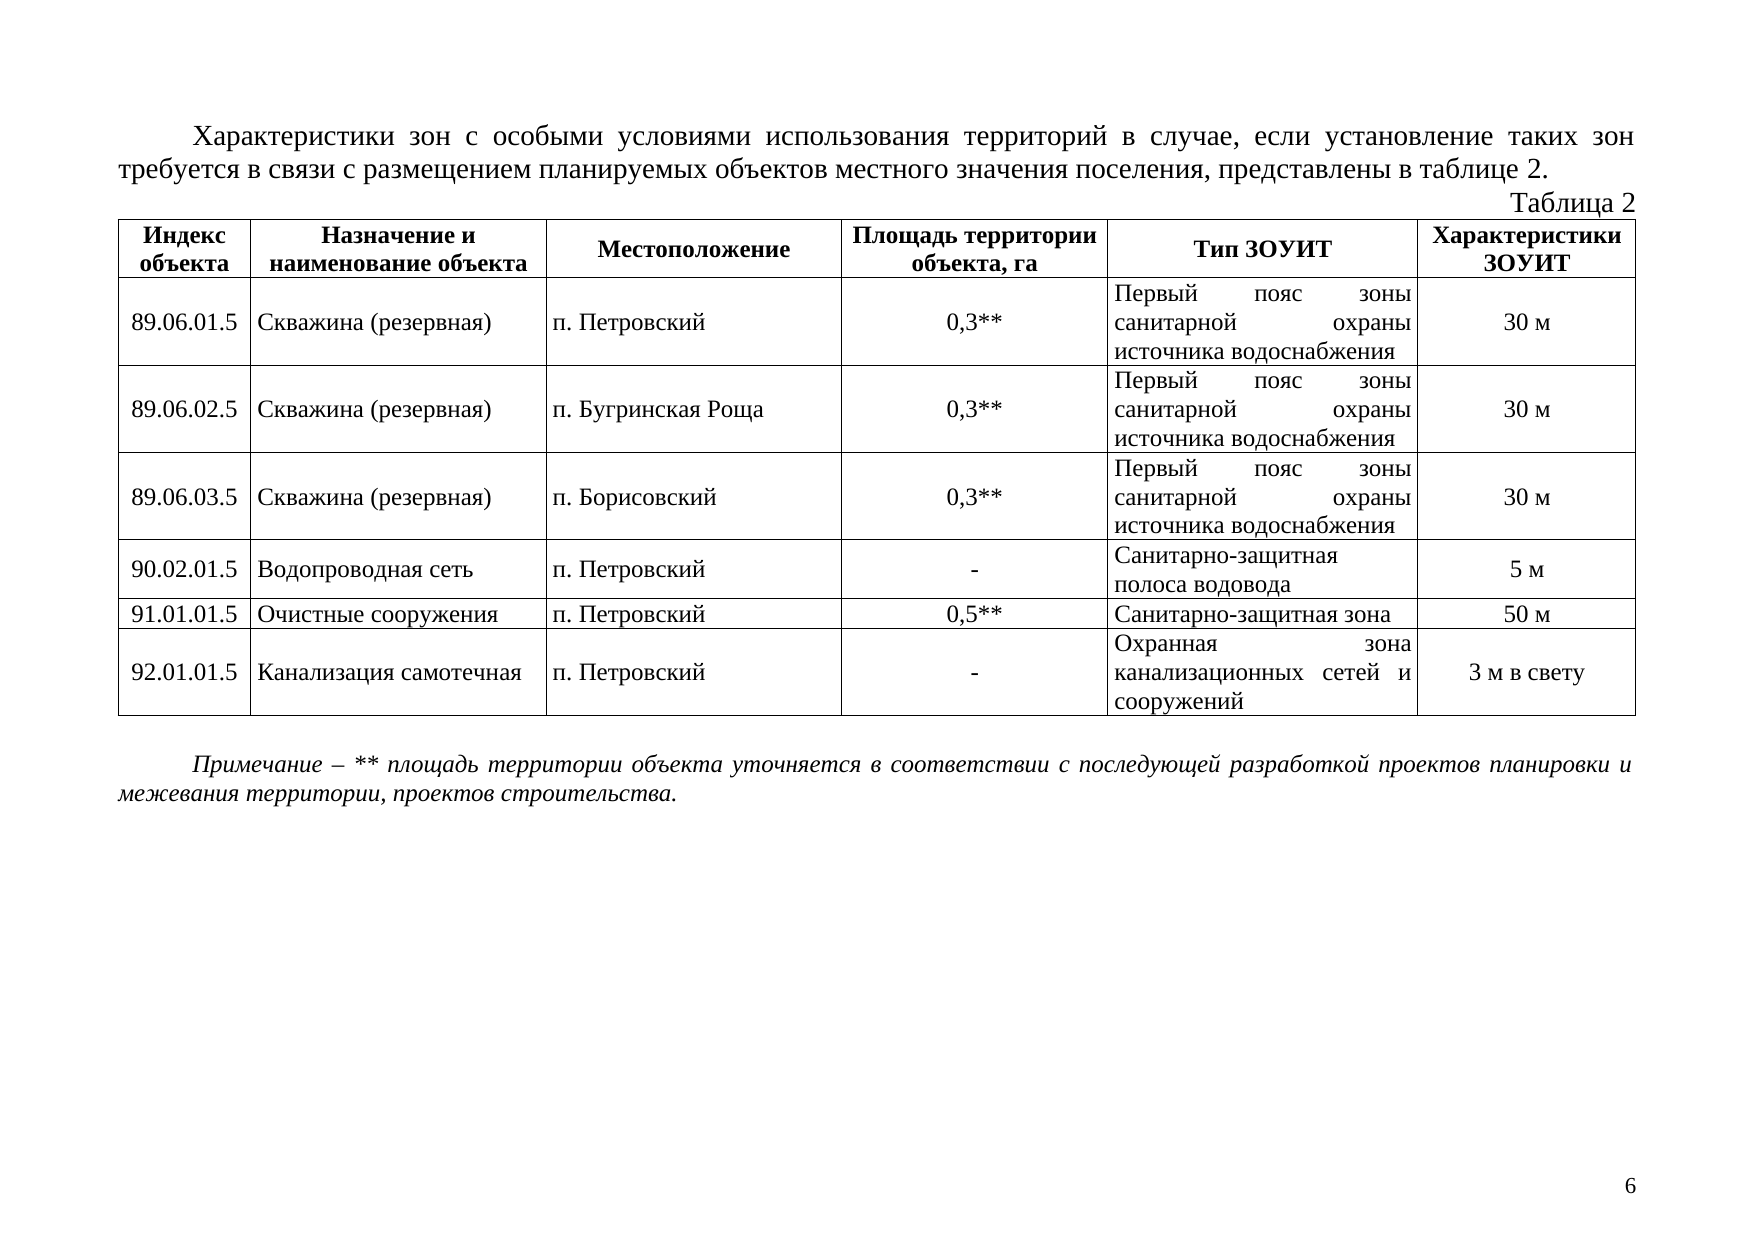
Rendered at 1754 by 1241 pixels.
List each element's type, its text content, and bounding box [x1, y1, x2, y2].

table_cell п. Бугринская Роща [547, 366, 841, 452]
table_cell Скважина (резервная) [251, 366, 546, 452]
table_cell Санитарно-защитная зона [1108, 599, 1417, 627]
table_cell 89.06.02.5 [119, 366, 250, 452]
table_cell 89.06.03.5 [119, 453, 250, 539]
table_cell Скважина (резервная) [251, 278, 546, 364]
table_cell Первый пояс зоны санитарной охраны источника водоснабжения [1108, 366, 1417, 452]
table_cell 92.01.01.5 [119, 629, 250, 715]
table_cell Водопроводная сеть [251, 540, 546, 598]
table_cell 0,5** [842, 599, 1107, 627]
table_cell Первый пояс зоны санитарной охраны источника водоснабжения [1108, 453, 1417, 539]
table_cell 50 м [1418, 599, 1635, 627]
table_cell п. Петровский [547, 278, 841, 364]
table_header Площадь территории объекта, га [842, 220, 1107, 277]
table_cell 3 м в свету [1418, 629, 1635, 715]
table_cell 30 м [1418, 278, 1635, 364]
table_cell - [842, 540, 1107, 598]
table_cell Канализация самотечная [251, 629, 546, 715]
table_cell - [842, 629, 1107, 715]
table_cell Первый пояс зоны санитарной охраны источника водоснабжения [1108, 278, 1417, 364]
table_header Назначение и наименование объекта [251, 220, 546, 277]
table_cell Охранная зона канализационных сетей и сооружений [1108, 629, 1417, 715]
table_cell 5 м [1418, 540, 1635, 598]
table_cell 90.02.01.5 [119, 540, 250, 598]
table_header Характеристики ЗОУИТ [1418, 220, 1635, 277]
table_cell 0,3** [842, 366, 1107, 452]
table_cell 0,3** [842, 453, 1107, 539]
text Примечание – ** площадь территории объекта уточняется в соответствии с последующей разработкой проектов планировки и межевания территории, проектов строительства. [118, 749, 1636, 807]
table_cell Очистные сооружения [251, 599, 546, 627]
text Таблица 2 [118, 185, 1636, 219]
table_cell Скважина (резервная) [251, 453, 546, 539]
table_cell п. Петровский [547, 540, 841, 598]
table_cell 30 м [1418, 453, 1635, 539]
table_cell Санитарно-защитная полоса водовода [1108, 540, 1417, 598]
table_cell 89.06.01.5 [119, 278, 250, 364]
table_cell п. Петровский [547, 599, 841, 627]
table_cell 0,3** [842, 278, 1107, 364]
table_header Тип ЗОУИТ [1108, 220, 1417, 277]
table_cell 91.01.01.5 [119, 599, 250, 627]
table_cell 30 м [1418, 366, 1635, 452]
table_header Местоположение [547, 220, 841, 277]
table_cell п. Борисовский [547, 453, 841, 539]
table_header Индекс объекта [119, 220, 250, 277]
table_cell п. Петровский [547, 629, 841, 715]
text Характеристики зон с особыми условиями использования территорий в случае, если установление таких зон требуется в связи с размещением планируемых объектов местного значения поселения, представлены в таблице 2. [118, 118, 1636, 185]
